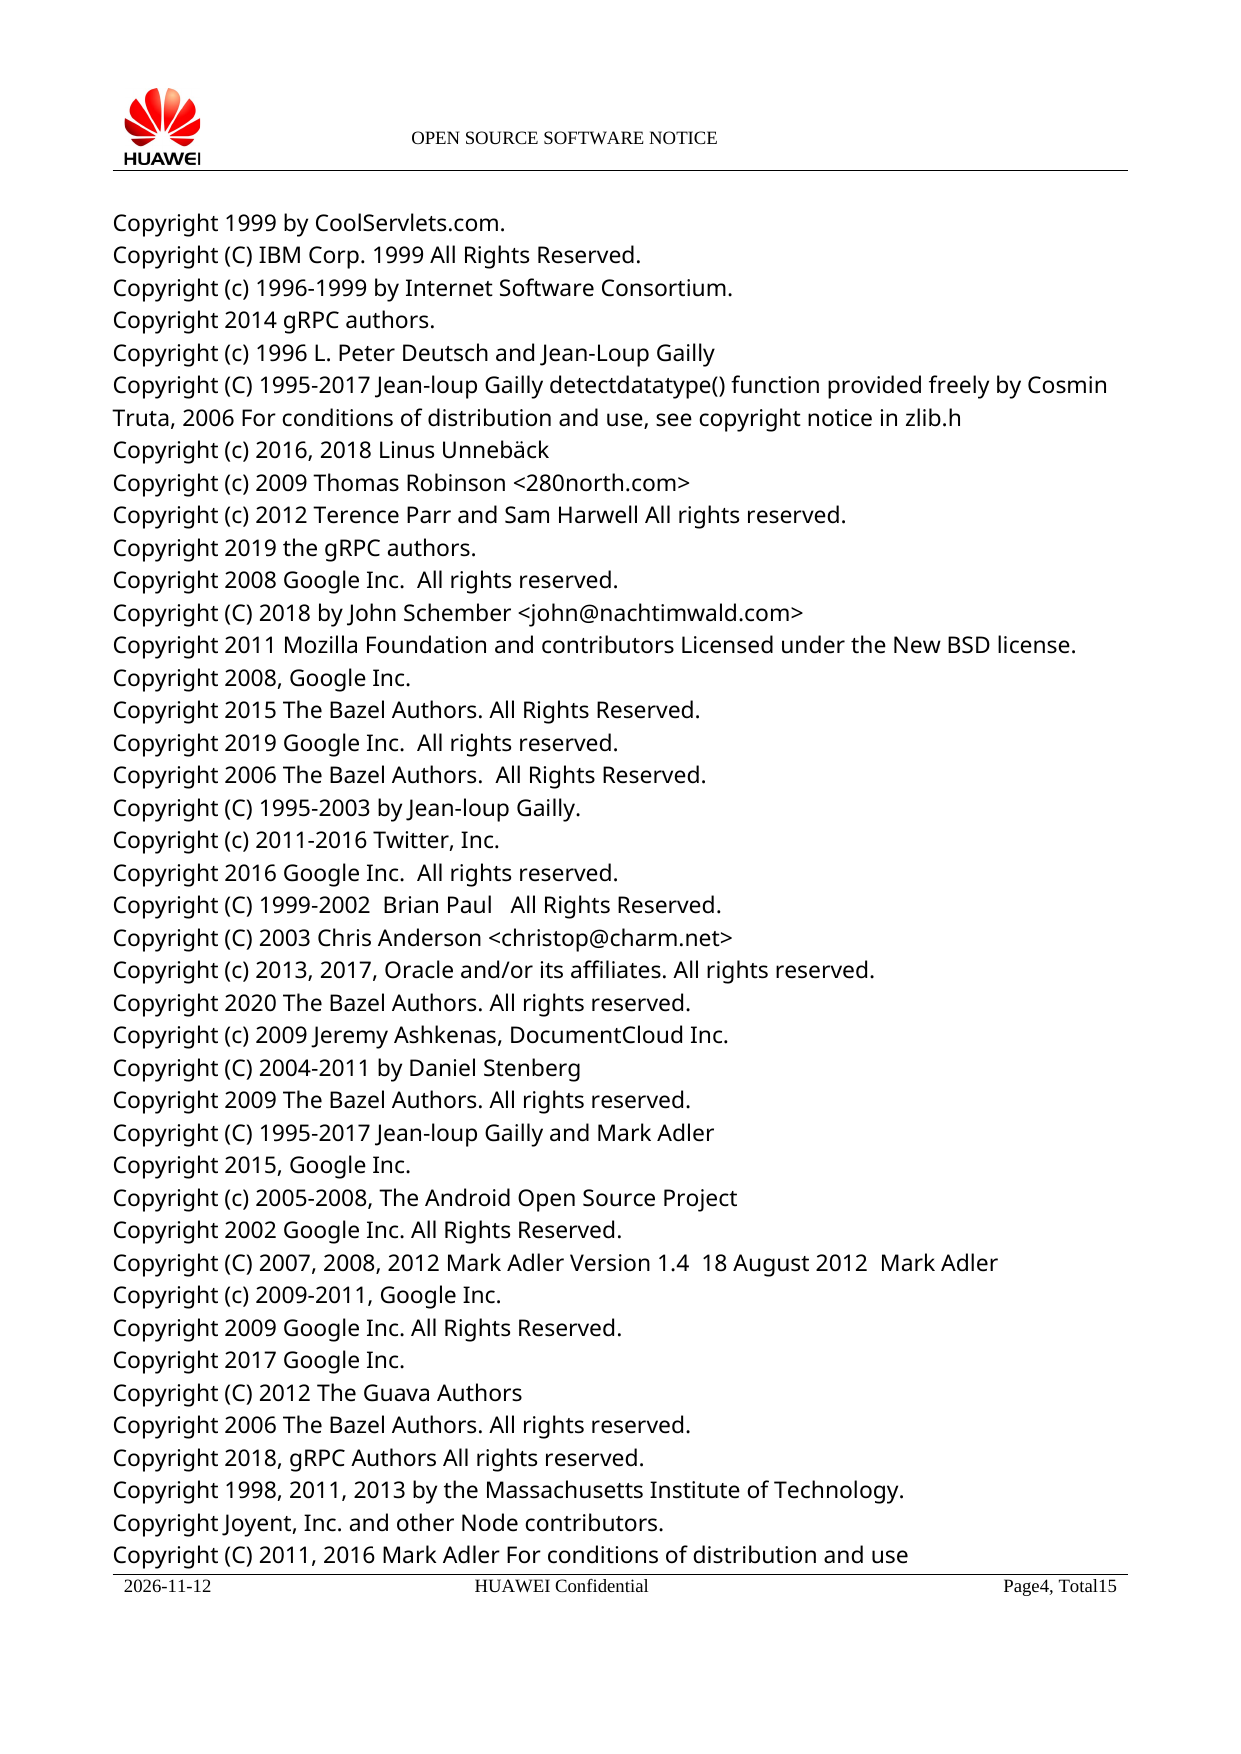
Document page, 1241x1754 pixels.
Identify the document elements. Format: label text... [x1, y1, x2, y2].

picture [124, 88, 201, 165]
